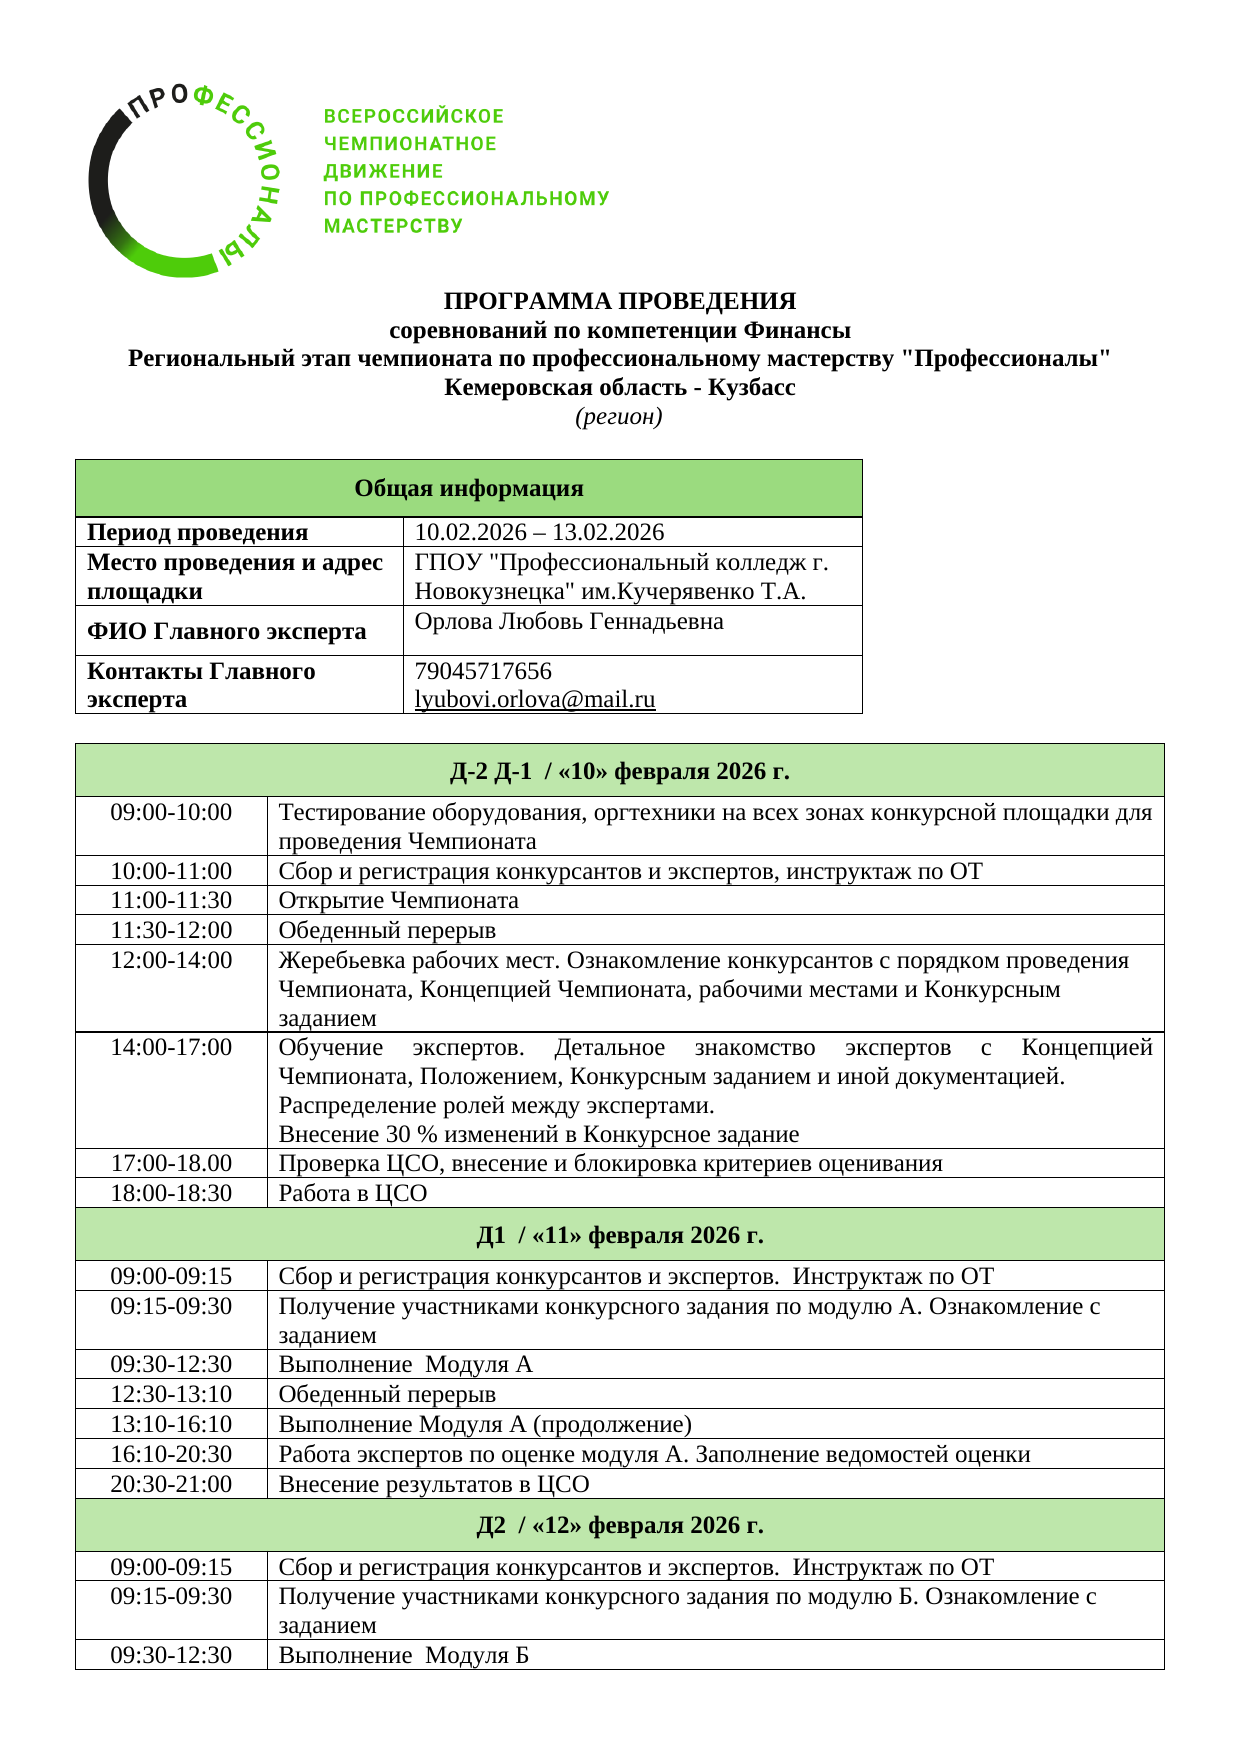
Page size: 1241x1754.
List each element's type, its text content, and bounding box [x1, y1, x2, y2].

table_cell Сбор и регистрация конкурсантов и экспертов, инструктаж по ОТ [268, 856, 1164, 884]
table_cell 11:30-12:00 [76, 915, 267, 944]
text Кемеровская область - Кузбасс [75, 372, 1165, 401]
table_cell Работа экспертов по оценке модуля А. Заполнение ведомостей оценки [268, 1439, 1164, 1468]
text соревнований по компетенции Финансы [75, 315, 1165, 343]
table_cell Период проведения [76, 518, 403, 546]
table_cell Открытие Чемпионата [268, 886, 1164, 914]
table_cell 09:00-09:15 [76, 1261, 267, 1290]
table_cell Выполнение Модуля А [268, 1350, 1164, 1378]
table_cell 14:00-17:00 [76, 1033, 267, 1147]
table_cell Сбор и регистрация конкурсантов и экспертов. Инструктаж по ОТ [268, 1261, 1164, 1290]
table_cell Работа в ЦСО [268, 1178, 1164, 1207]
text ПРОГРАММА ПРОВЕДЕНИЯ [75, 286, 1165, 315]
table_cell 16:10-20:30 [76, 1439, 267, 1468]
table_header Д-2 Д-1 / «10» февраля 2026 г. [76, 744, 1164, 796]
table_cell 09:15-09:30 [76, 1291, 267, 1348]
text (регион) [75, 401, 1165, 430]
table_cell Сбор и регистрация конкурсантов и экспертов. Инструктаж по ОТ [268, 1552, 1164, 1580]
table_cell Д2 / «12» февраля 2026 г. [76, 1499, 1164, 1551]
table_cell 09:00-09:15 [76, 1552, 267, 1580]
table_cell 09:30-12:30 [76, 1640, 267, 1669]
table_cell Обеденный перерыв [268, 1379, 1164, 1408]
table_cell Выполнение Модуля Б [268, 1640, 1164, 1669]
table_header Общая информация [76, 460, 862, 516]
table_cell Орлова Любовь Геннадьевна [404, 606, 862, 655]
text Региональный этап чемпионата по профессиональному мастерству "Профессионалы" [75, 343, 1165, 372]
picture [75, 75, 618, 286]
table_cell Жеребьевка рабочих мест. Ознакомление конкурсантов с порядком проведения Чемпионата, Концепцией Чемпионата, рабочими местами и Конкурсным заданием [268, 945, 1164, 1031]
table_cell 09:15-09:30 [76, 1581, 267, 1639]
table_cell Д1 / «11» февраля 2026 г. [76, 1208, 1164, 1260]
table_cell Контакты Главного эксперта [76, 656, 403, 713]
table_cell 11:00-11:30 [76, 886, 267, 914]
table_cell Место проведения и адрес площадки [76, 547, 403, 605]
table_cell 09:00-10:00 [76, 797, 267, 855]
table_cell Обучение экспертов. Детальное знакомство экспертов с Концепцией Чемпионата, Положением, Конкурсным заданием и иной документацией. Распределение ролей между экспертами. Внесение 30 % изменений в Конкурсное задание [268, 1033, 1164, 1147]
table_cell 20:30-21:00 [76, 1469, 267, 1497]
table_cell 17:00-18.00 [76, 1149, 267, 1177]
table_cell 12:30-13:10 [76, 1379, 267, 1408]
table_cell ФИО Главного эксперта [76, 606, 403, 655]
table_cell 13:10-16:10 [76, 1409, 267, 1438]
table_cell ГПОУ "Профессиональный колледж г. Новокузнецка" им.Кучерявенко Т.А. [404, 547, 862, 605]
table_cell Тестирование оборудования, оргтехники на всех зонах конкурсной площадки для проведения Чемпионата [268, 797, 1164, 855]
table_cell Внесение результатов в ЦСО [268, 1469, 1164, 1497]
table_cell Получение участниками конкурсного задания по модулю А. Ознакомление с заданием [268, 1291, 1164, 1348]
table_cell 18:00-18:30 [76, 1178, 267, 1207]
table_cell Обеденный перерыв [268, 915, 1164, 944]
table_cell 10:00-11:00 [76, 856, 267, 884]
table_cell 12:00-14:00 [76, 945, 267, 1031]
table_cell Выполнение Модуля А (продолжение) [268, 1409, 1164, 1438]
table_cell 79045717656 lyubovi.orlova@mail.ru [404, 656, 862, 713]
table_cell 09:30-12:30 [76, 1350, 267, 1378]
table_cell Проверка ЦСО, внесение и блокировка критериев оценивания [268, 1149, 1164, 1177]
table_cell Получение участниками конкурсного задания по модулю Б. Ознакомление с заданием [268, 1581, 1164, 1639]
table_cell 10.02.2026 – 13.02.2026 [404, 518, 862, 546]
